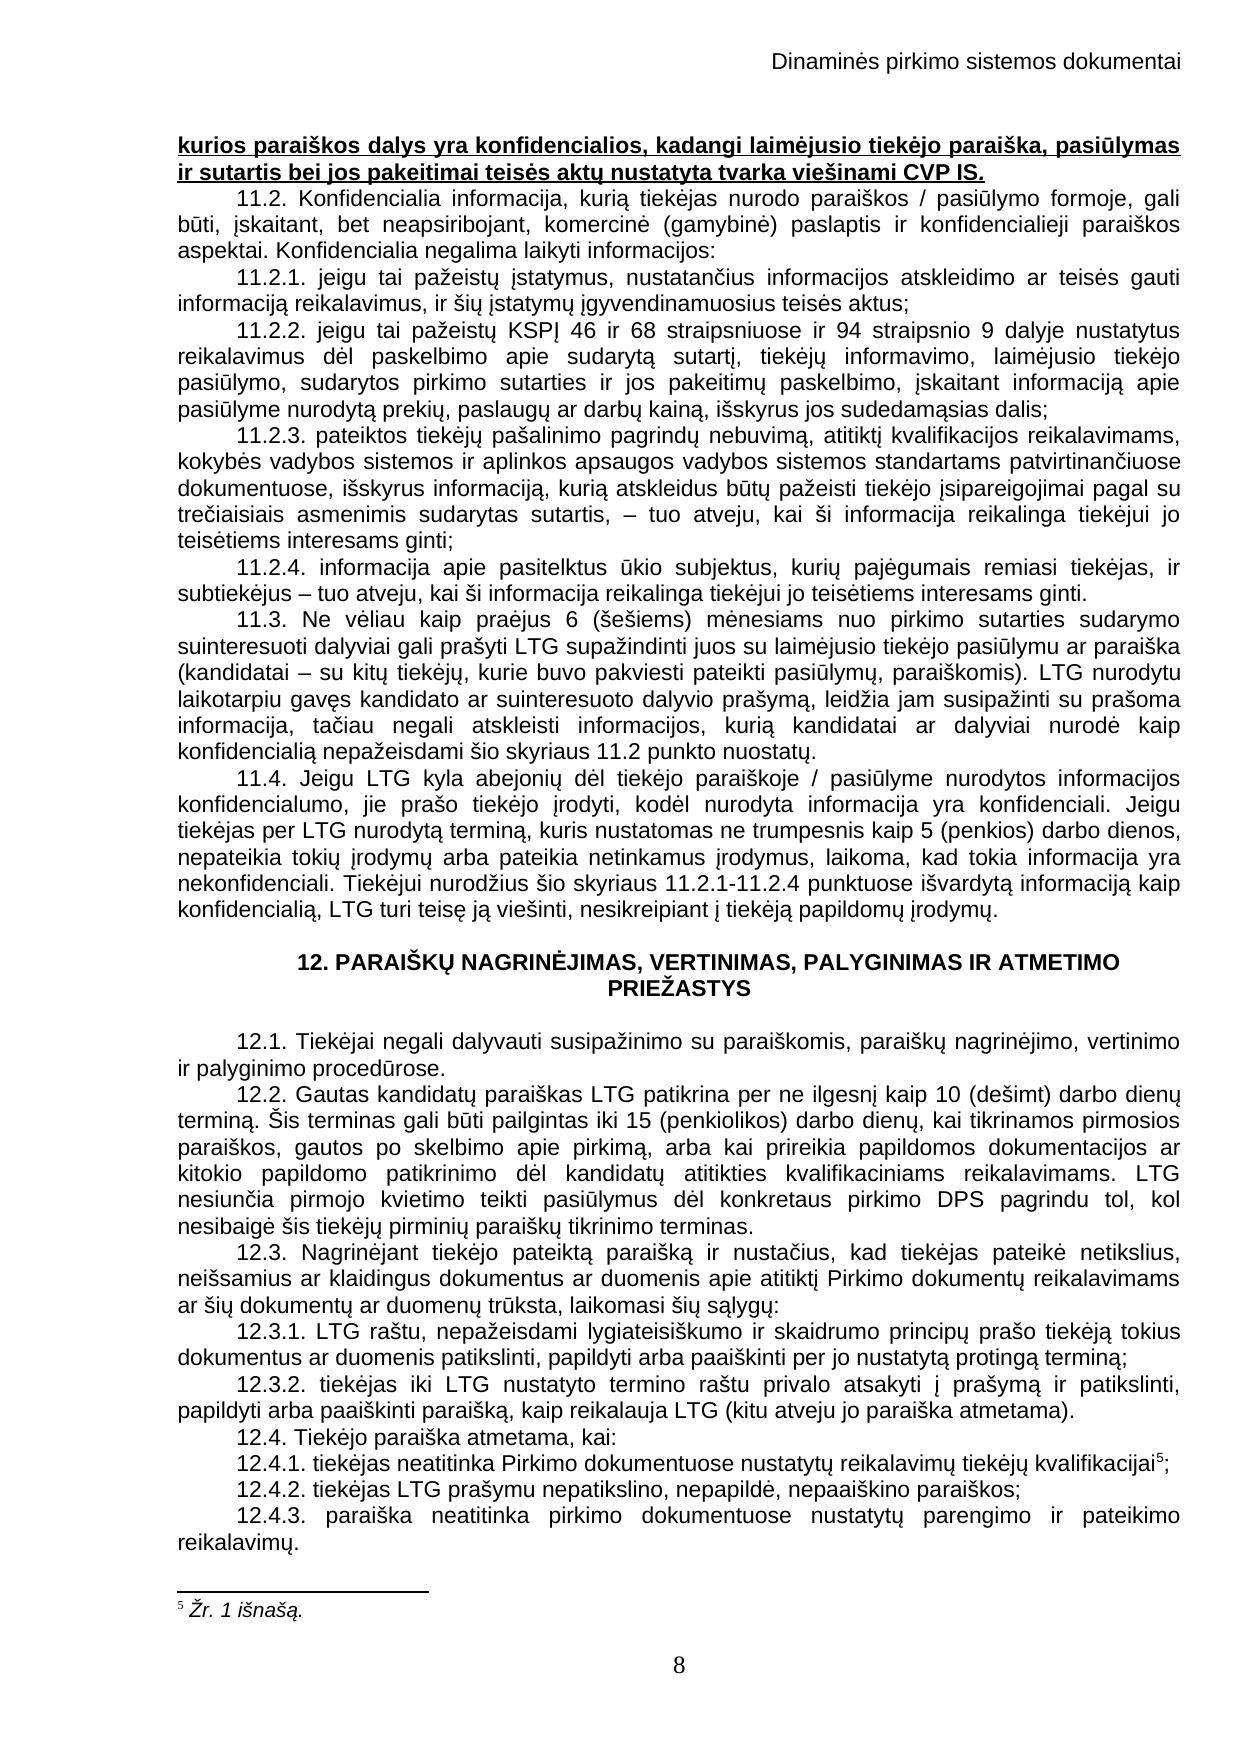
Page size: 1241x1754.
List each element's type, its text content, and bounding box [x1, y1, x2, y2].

text 11.2.4. informacija apie pasitelktus ūkio subjektus, kurių pajėgumais remiasi tiekėjas, ir subtiekėjus – tuo atveju, kai ši informacija reikalinga tiekėjui jo teisėtiems interesams ginti. [177, 554, 1181, 606]
text 12.3.2. tiekėjas iki LTG nustatyto termino raštu privalo atsakyti į prašymą ir patikslinti, papildyti arba paaiškinti paraišką, kaip reikalauja LTG (kitu atveju jo paraiška atmetama). [177, 1371, 1181, 1423]
text 12.4. Tiekėjo paraiška atmetama, kai: [177, 1423, 1181, 1450]
text 11.2.3. pateiktos tiekėjų pašalinimo pagrindų nebuvimą, atitiktį kvalifikacijos reikalavimams, kokybės vadybos sistemos ir aplinkos apsaugos vadybos sistemos standartams patvirtinančiuose dokumentuose, išskyrus informaciją, kurią atskleidus būtų pažeisti tiekėjo įsipareigojimai pagal su trečiaisiais asmenimis sudarytas sutartis, – tuo atveju, kai ši informacija reikalinga tiekėjui jo teisėtiems interesams ginti; [177, 422, 1181, 554]
text 12.3.1. LTG raštu, nepažeisdami lygiateisiškumo ir skaidrumo principų prašo tiekėją tokius dokumentus ar duomenis patikslinti, papildyti arba paaiškinti per jo nustatytą protingą terminą; [177, 1318, 1181, 1371]
text 12.4.3. paraiška neatitinka pirkimo dokumentuose nustatytų parengimo ir pateikimo reikalavimų. [177, 1502, 1181, 1555]
list 12.1. Tiekėjai negali dalyvauti susipažinimo su paraiškomis, paraiškų nagrinėjimo, vertinimo ir palyginimo procedūrose. [177, 1028, 1181, 1081]
subtitle 12. PARAIŠKŲ NAGRINĖJIMAS, VERTINIMAS, PALYGINIMAS IR ATMETIMO PRIEŽASTYS [177, 949, 1181, 1002]
list 11.2. Konfidencialia informacija, kurią tiekėjas nurodo paraiškos / pasiūlymo formoje, gali būti, įskaitant, bet neapsiribojant, komercinė (gamybinė) paslaptis ir konfidencialieji paraiškos aspektai. Konfidencialia negalima laikyti informacijos: [177, 185, 1181, 264]
list 11.4. Jeigu LTG kyla abejonių dėl tiekėjo paraiškoje / pasiūlyme nurodytos informacijos konfidencialumo, jie prašo tiekėjo įrodyti, kodėl nurodyta informacija yra konfidenciali. Jeigu tiekėjas per LTG nurodytą terminą, kuris nustatomas ne trumpesnis kaip 5 (penkios) darbo dienos, nepateikia tokių įrodymų arba pateikia netinkamus įrodymus, laikoma, kad tokia informacija yra nekonfidenciali. Tiekėjui nurodžius šio skyriaus 11.2.1-11.2.4 punktuose išvardytą informaciją kaip konfidencialią, LTG turi teisę ją viešinti, nesikreipiant į tiekėją papildomų įrodymų. [177, 764, 1181, 923]
text 11.2.1. jeigu tai pažeistų įstatymus, nustatančius informacijos atskleidimo ar teisės gauti informaciją reikalavimus, ir šių įstatymų įgyvendinamuosius teisės aktus; [177, 264, 1181, 317]
text 11.2.2. jeigu tai pažeistų KSPĮ 46 ir 68 straipsniuose ir 94 straipsnio 9 dalyje nustatytus reikalavimus dėl paskelbimo apie sudarytą sutartį, tiekėjų informavimo, laimėjusio tiekėjo pasiūlymo, sudarytos pirkimo sutarties ir jos pakeitimų paskelbimo, įskaitant informaciją apie pasiūlyme nurodytą prekių, paslaugų ar darbų kainą, išskyrus jos sudedamąsias dalis; [177, 317, 1181, 422]
text 12.4.1. tiekėjas neatitinka Pirkimo dokumentuose nustatytų reikalavimų tiekėjų kvalifikacijai; [177, 1450, 1181, 1476]
text 12.4.2. tiekėjas LTG prašymu nepatikslino, nepapildė, nepaaiškino paraiškos; [177, 1476, 1181, 1502]
text 11.3. Ne vėliau kaip praėjus 6 (šešiems) mėnesiams nuo pirkimo sutarties sudarymo suinteresuoti dalyviai gali prašyti LTG supažindinti juos su laimėjusio tiekėjo pasiūlymu ar paraiška (kandidatai – su kitų tiekėjų, kurie buvo pakviesti pateikti pasiūlymų, paraiškomis). LTG nurodytu laikotarpiu gavęs kandidato ar suinteresuoto dalyvio prašymą, leidžia jam susipažinti su prašoma informacija, tačiau negali atskleisti informacijos, kurią kandidatai ar dalyviai nurodė kaip konfidencialią nepažeisdami šio skyriaus 11.2 punkto nuostatų. [177, 606, 1181, 764]
list 12.2. Gautas kandidatų paraiškas LTG patikrina per ne ilgesnį kaip 10 (dešimt) darbo dienų terminą. Šis terminas gali būti pailgintas iki 15 (penkiolikos) darbo dienų, kai tikrinamos pirmosios paraiškos, gautos po skelbimo apie pirkimą, arba kai prireikia papildomos dokumentacijos ar kitokio papildomo patikrinimo dėl kandidatų atitikties kvalifikaciniams reikalavimams. LTG nesiunčia pirmojo kvietimo teikti pasiūlymus dėl konkretaus pirkimo DPS pagrindu tol, kol nesibaigė šis tiekėjų pirminių paraiškų tikrinimo terminas. [177, 1081, 1181, 1239]
list 12.3. Nagrinėjant tiekėjo pateiktą paraišką ir nustačius, kad tiekėjas pateikė netikslius, neišsamius ar klaidingus dokumentus ar duomenis apie atitiktį Pirkimo dokumentų reikalavimams ar šių dokumentų ar duomenų trūksta, laikomasi šių sąlygų: [177, 1239, 1181, 1318]
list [177, 132, 1181, 155]
